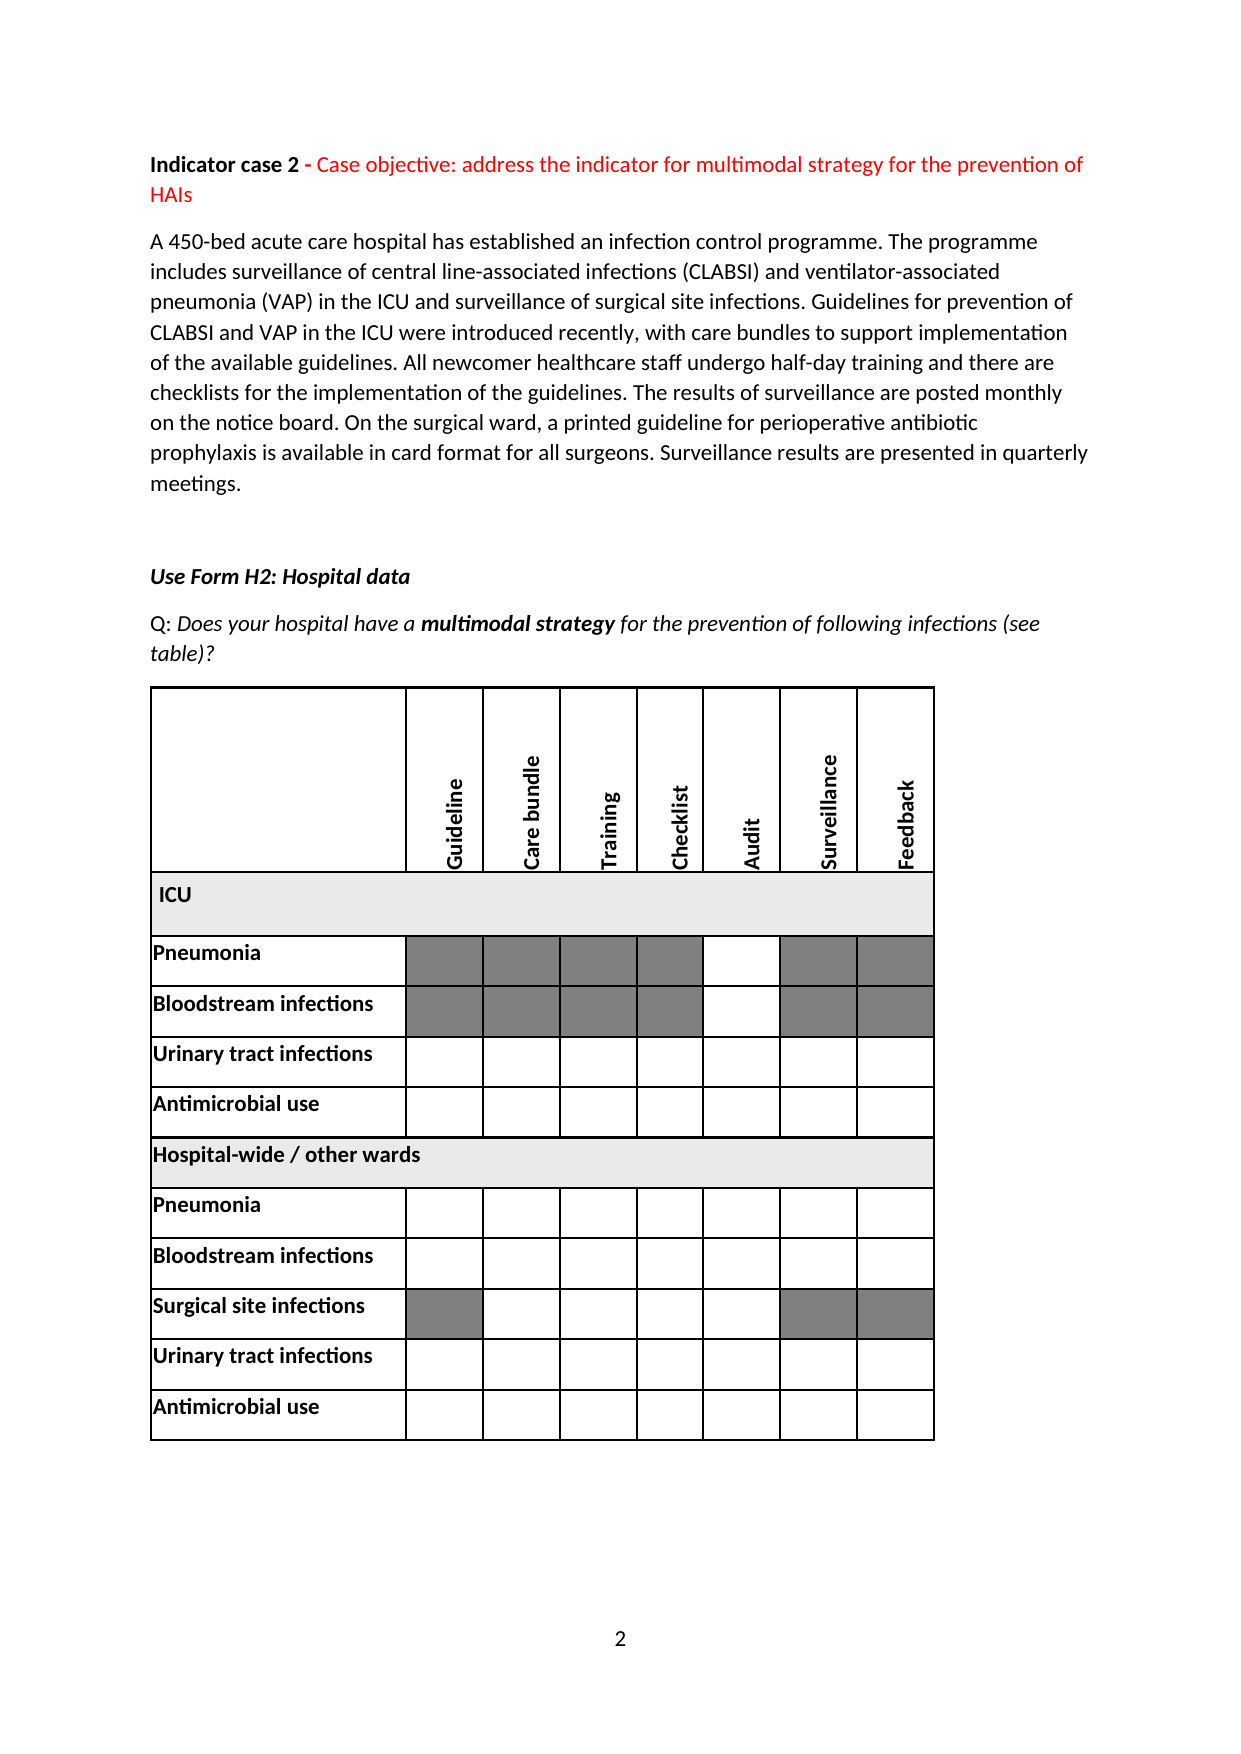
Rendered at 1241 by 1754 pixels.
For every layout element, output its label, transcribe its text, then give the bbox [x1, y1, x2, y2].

text Use Form H2: Hospital data [150, 562, 1090, 591]
table_cell Antimicrobial use [152, 1391, 405, 1439]
table_cell [638, 1038, 702, 1086]
table_cell [858, 1088, 933, 1136]
table_cell [638, 1189, 702, 1237]
table_cell [858, 1391, 933, 1439]
table_cell [484, 1189, 559, 1237]
table_cell [561, 1239, 636, 1288]
table_cell [638, 1239, 702, 1288]
table_header Training [561, 689, 636, 871]
table_cell [858, 1340, 933, 1388]
table_header [152, 689, 405, 871]
table_header Audit [704, 689, 779, 871]
table_cell [858, 1239, 933, 1288]
table_cell [704, 937, 779, 985]
table_cell [407, 1340, 482, 1388]
table_cell [407, 987, 482, 1036]
table_cell [704, 1391, 779, 1439]
table_cell [638, 1391, 702, 1439]
table_cell [781, 937, 856, 985]
table_cell [781, 1239, 856, 1288]
table_cell [704, 1189, 779, 1237]
table_cell [781, 1340, 856, 1388]
table_cell [704, 1088, 779, 1136]
table_cell Bloodstream infections [152, 1239, 405, 1288]
table_cell [858, 1038, 933, 1086]
table_cell [484, 1239, 559, 1288]
table_cell [638, 937, 702, 985]
table_cell [407, 1088, 482, 1136]
table_cell [638, 1340, 702, 1388]
table_cell Hospital-wide / other wards [152, 1139, 933, 1187]
table_cell [638, 1088, 702, 1136]
table_cell [407, 1239, 482, 1288]
text A 450-bed acute care hospital has established an infection control programme. The programme includes surveillance of central line-associated infections (CLABSI) and ventilator-associated pneumonia (VAP) in the ICU and surveillance of surgical site infections. Guidelines for prevention of CLABSI and VAP in the ICU were introduced recently, with care bundles to support implementation of the available guidelines. All newcomer healthcare staff undergo half-day training and there are checklists for the implementation of the guidelines. The results of surveillance are posted monthly on the notice board. On the surgical ward, a printed guideline for perioperative antibiotic prophylaxis is available in card format for all surgeons. Surveillance results are presented in quarterly meetings. [150, 227, 1090, 497]
table_cell [858, 1290, 933, 1338]
table_cell [781, 1391, 856, 1439]
table_cell [484, 1290, 559, 1338]
table_cell [407, 1391, 482, 1439]
table_cell [484, 1391, 559, 1439]
table_cell Urinary tract infections [152, 1038, 405, 1086]
table_header Checklist [638, 689, 702, 871]
table_cell [561, 1189, 636, 1237]
table_cell [781, 1088, 856, 1136]
table_cell Pneumonia [152, 1189, 405, 1237]
table_cell [484, 937, 559, 985]
table_cell [561, 1038, 636, 1086]
table_cell [407, 1290, 482, 1338]
text Q: Does your hospital have a multimodal strategy for the prevention of following infections (see table)? [150, 609, 1090, 668]
table_cell [407, 937, 482, 985]
table_cell Urinary tract infections [152, 1340, 405, 1388]
table_header Guideline [407, 689, 482, 871]
table_cell [704, 1038, 779, 1086]
text Indicator case 2 - Case objective: address the indicator for multimodal strategy for the prevention of HAIs [150, 150, 1090, 208]
table_header Feedback [858, 689, 933, 871]
table_cell [858, 937, 933, 985]
table_cell ICU [152, 873, 933, 935]
table_cell [484, 1088, 559, 1136]
table_header Surveillance [781, 689, 856, 871]
table_cell [638, 1290, 702, 1338]
table_cell [484, 1340, 559, 1388]
table_cell [638, 987, 702, 1036]
table_cell [561, 1290, 636, 1338]
table_cell Pneumonia [152, 937, 405, 985]
table_cell [704, 1239, 779, 1288]
table_cell [781, 987, 856, 1036]
table_cell [858, 987, 933, 1036]
table_cell [561, 937, 636, 985]
table_cell [407, 1189, 482, 1237]
table_cell [407, 1038, 482, 1086]
table_cell [561, 1391, 636, 1439]
table_cell [704, 987, 779, 1036]
table_cell Surgical site infections [152, 1290, 405, 1338]
table_cell [858, 1189, 933, 1237]
table_cell [561, 1088, 636, 1136]
table_cell [704, 1290, 779, 1338]
table_cell [561, 987, 636, 1036]
table_cell [704, 1340, 779, 1388]
table_header Care bundle [484, 689, 559, 871]
table_cell [484, 987, 559, 1036]
table_cell [781, 1189, 856, 1237]
table_cell Antimicrobial use [152, 1088, 405, 1136]
table_cell [484, 1038, 559, 1086]
table_cell Bloodstream infections [152, 987, 405, 1036]
table_cell [781, 1290, 856, 1338]
table_cell [781, 1038, 856, 1086]
table_cell [561, 1340, 636, 1388]
